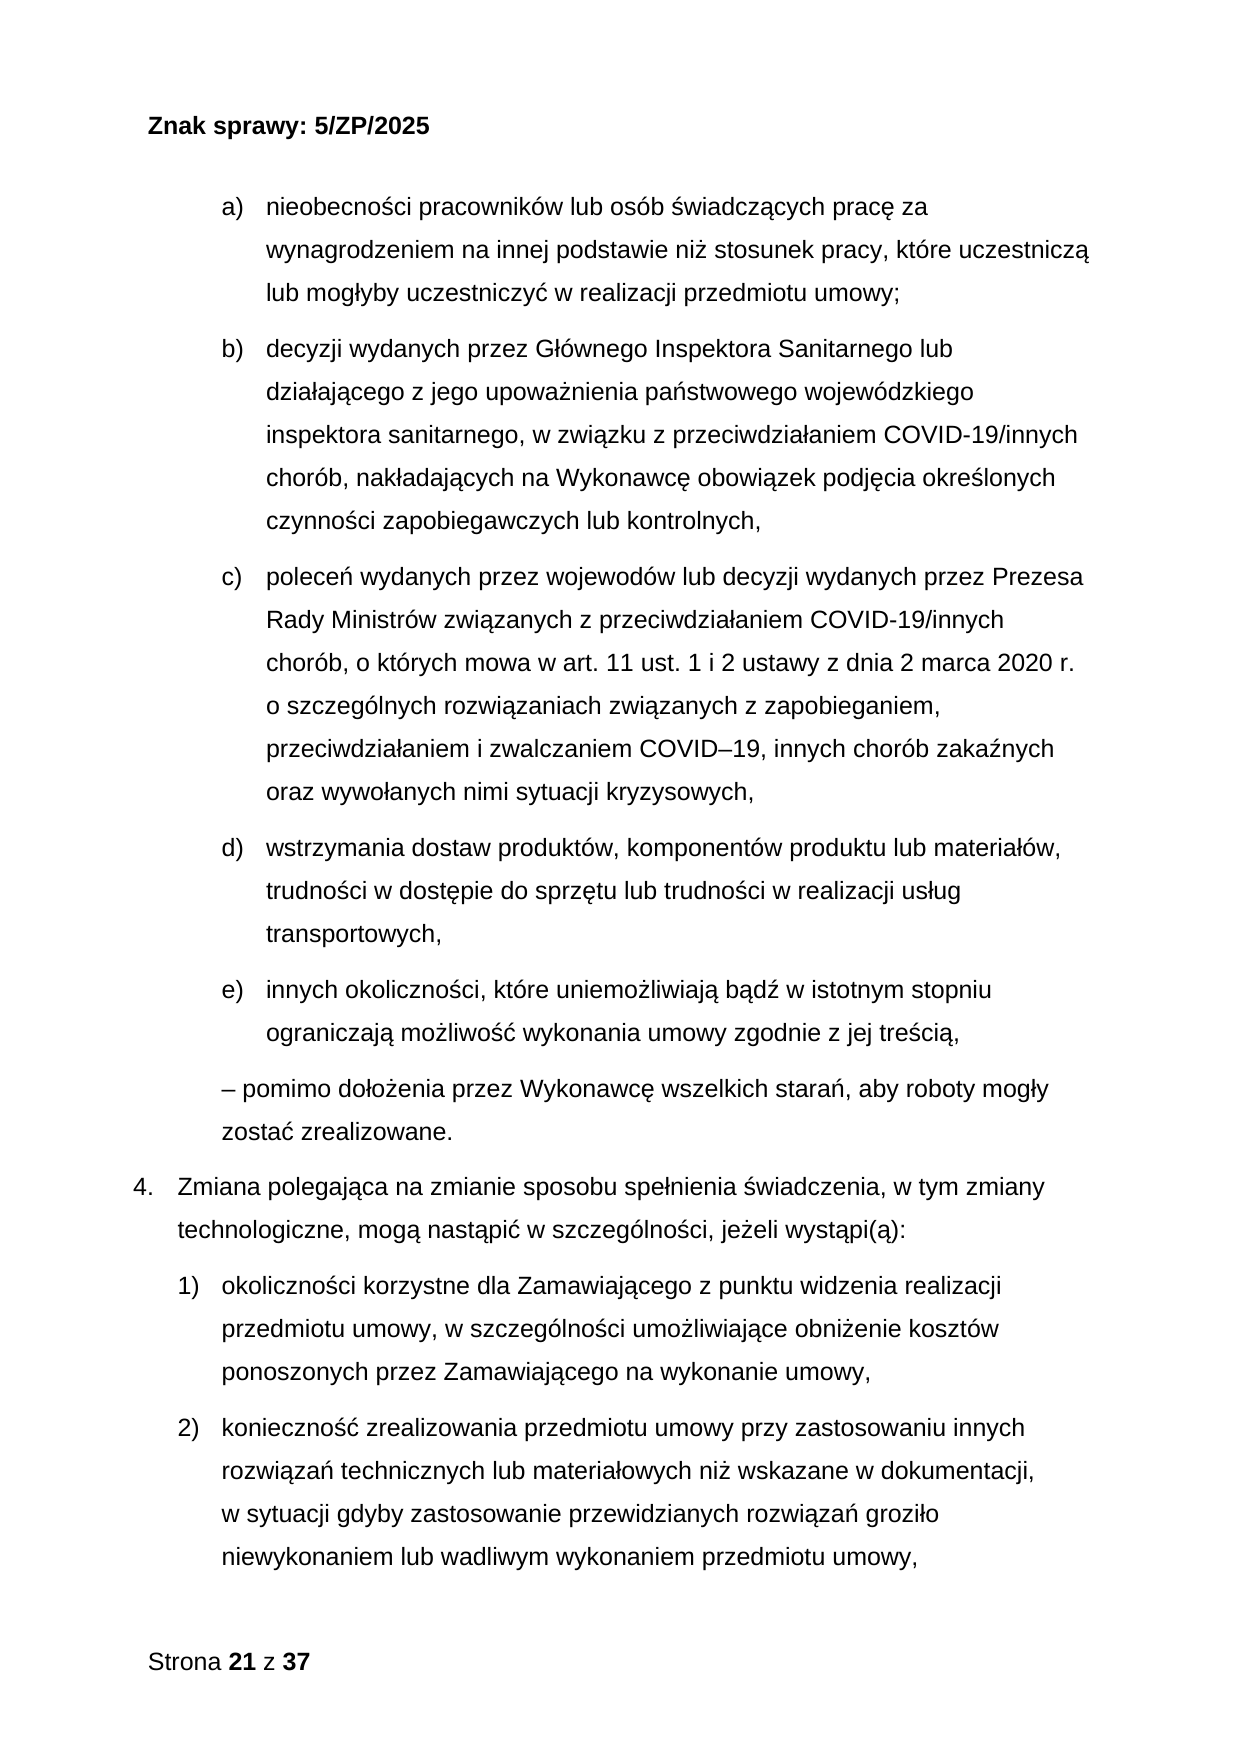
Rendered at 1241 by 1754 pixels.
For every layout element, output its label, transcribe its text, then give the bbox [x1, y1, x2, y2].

list wstrzymania dostaw produktów, komponentów produktu lub materiałów, trudności w dostępie do sprzętu lub trudności w realizacji usług transportowych, [221, 833, 1093, 948]
list nieobecności pracowników lub osób świadczących pracę za wynagrodzeniem na innej podstawie niż stosunek pracy, które uczestniczą lub mogłyby uczestniczyć w realizacji przedmiotu umowy; [221, 192, 1093, 307]
list konieczność zrealizowania przedmiotu umowy przy zastosowaniu innych rozwiązań technicznych lub materiałowych niż wskazane w dokumentacji, w sytuacji gdyby zastosowanie przewidzianych rozwiązań groziło niewykonaniem lub wadliwym wykonaniem przedmiotu umowy, [177, 1413, 1093, 1571]
list innych okoliczności, które uniemożliwiają bądź w istotnym stopniu ograniczają możliwość wykonania umowy zgodnie z jej treścią, [221, 975, 1093, 1047]
list poleceń wydanych przez wojewodów lub decyzji wydanych przez Prezesa Rady Ministrów związanych z przeciwdziałaniem COVID-19/innych chorób, o których mowa w art. 11 ust. 1 i 2 ustawy z dnia 2 marca 2020 r. o szczególnych rozwiązaniach związanych z zapobieganiem, przeciwdziałaniem i zwalczaniem COVID–19, innych chorób zakaźnych oraz wywołanych nimi sytuacji kryzysowych, [221, 562, 1093, 806]
list okoliczności korzystne dla Zamawiającego z punktu widzenia realizacji przedmiotu umowy, w szczególności umożliwiające obniżenie kosztów ponoszonych przez Zamawiającego na wykonanie umowy, [177, 1271, 1093, 1386]
list Zmiana polegająca na zmianie sposobu spełnienia świadczenia, w tym zmiany technologiczne, mogą nastąpić w szczególności, jeżeli wystąpi(ą): [133, 1172, 1093, 1244]
list decyzji wydanych przez Głównego Inspektora Sanitarnego lub działającego z jego upoważnienia państwowego wojewódzkiego inspektora sanitarnego, w związku z przeciwdziałaniem COVID-19/innych chorób, nakładających na Wykonawcę obowiązek podjęcia określonych czynności zapobiegawczych lub kontrolnych, [221, 334, 1093, 535]
text – pomimo dołożenia przez Wykonawcę wszelkich starań, aby roboty mogły zostać zrealizowane. [221, 1074, 1093, 1146]
